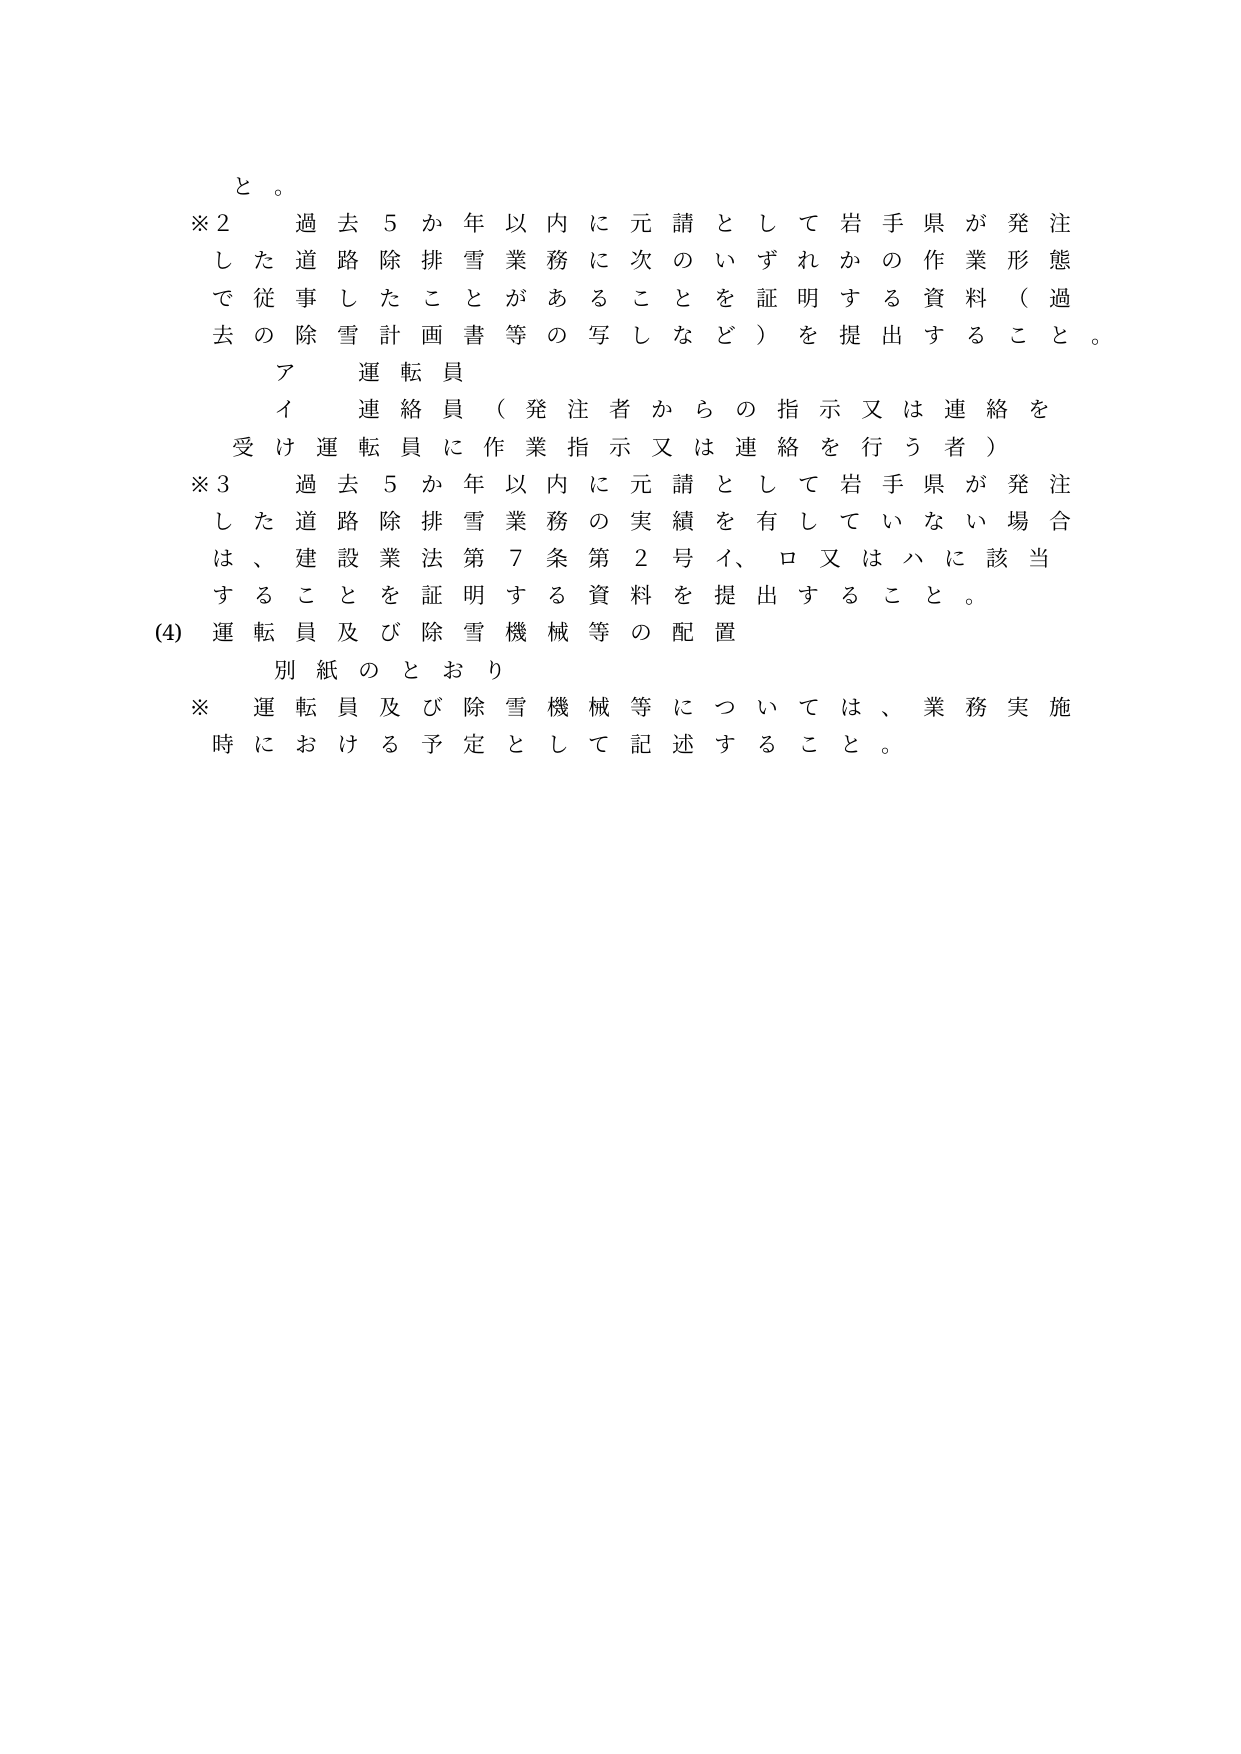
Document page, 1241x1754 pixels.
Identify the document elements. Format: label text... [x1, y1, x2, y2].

text ※３ 過去５か年以内に元請として岩手県が発注した道路除排雪業務の実績を有していない場合は、建設業法第７条第２号イ、ロ又はハに該当することを証明する資料を提出すること。 [170, 464, 1091, 613]
text ※２ 過去５か年以内に元請として岩手県が発注した道路除排雪業務に次のいずれかの作業形態で従事したことがあることを証明する資料（過去の除雪計画書等の写しなど）を提出すること。 [170, 204, 1091, 352]
text イ 連絡員（発注者からの指示又は連絡を受け運転員に作業指示又は連絡を行う者） [170, 390, 1091, 464]
text ア 運転員 [170, 352, 1091, 390]
text ※ 運転員及び除雪機械等については、業務実施時における予定として記述すること。 [170, 687, 1091, 762]
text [170, 167, 1091, 204]
text (4) 運転員及び除雪機械等の配置 [149, 613, 1091, 650]
text 別紙のとおり [170, 650, 1091, 687]
